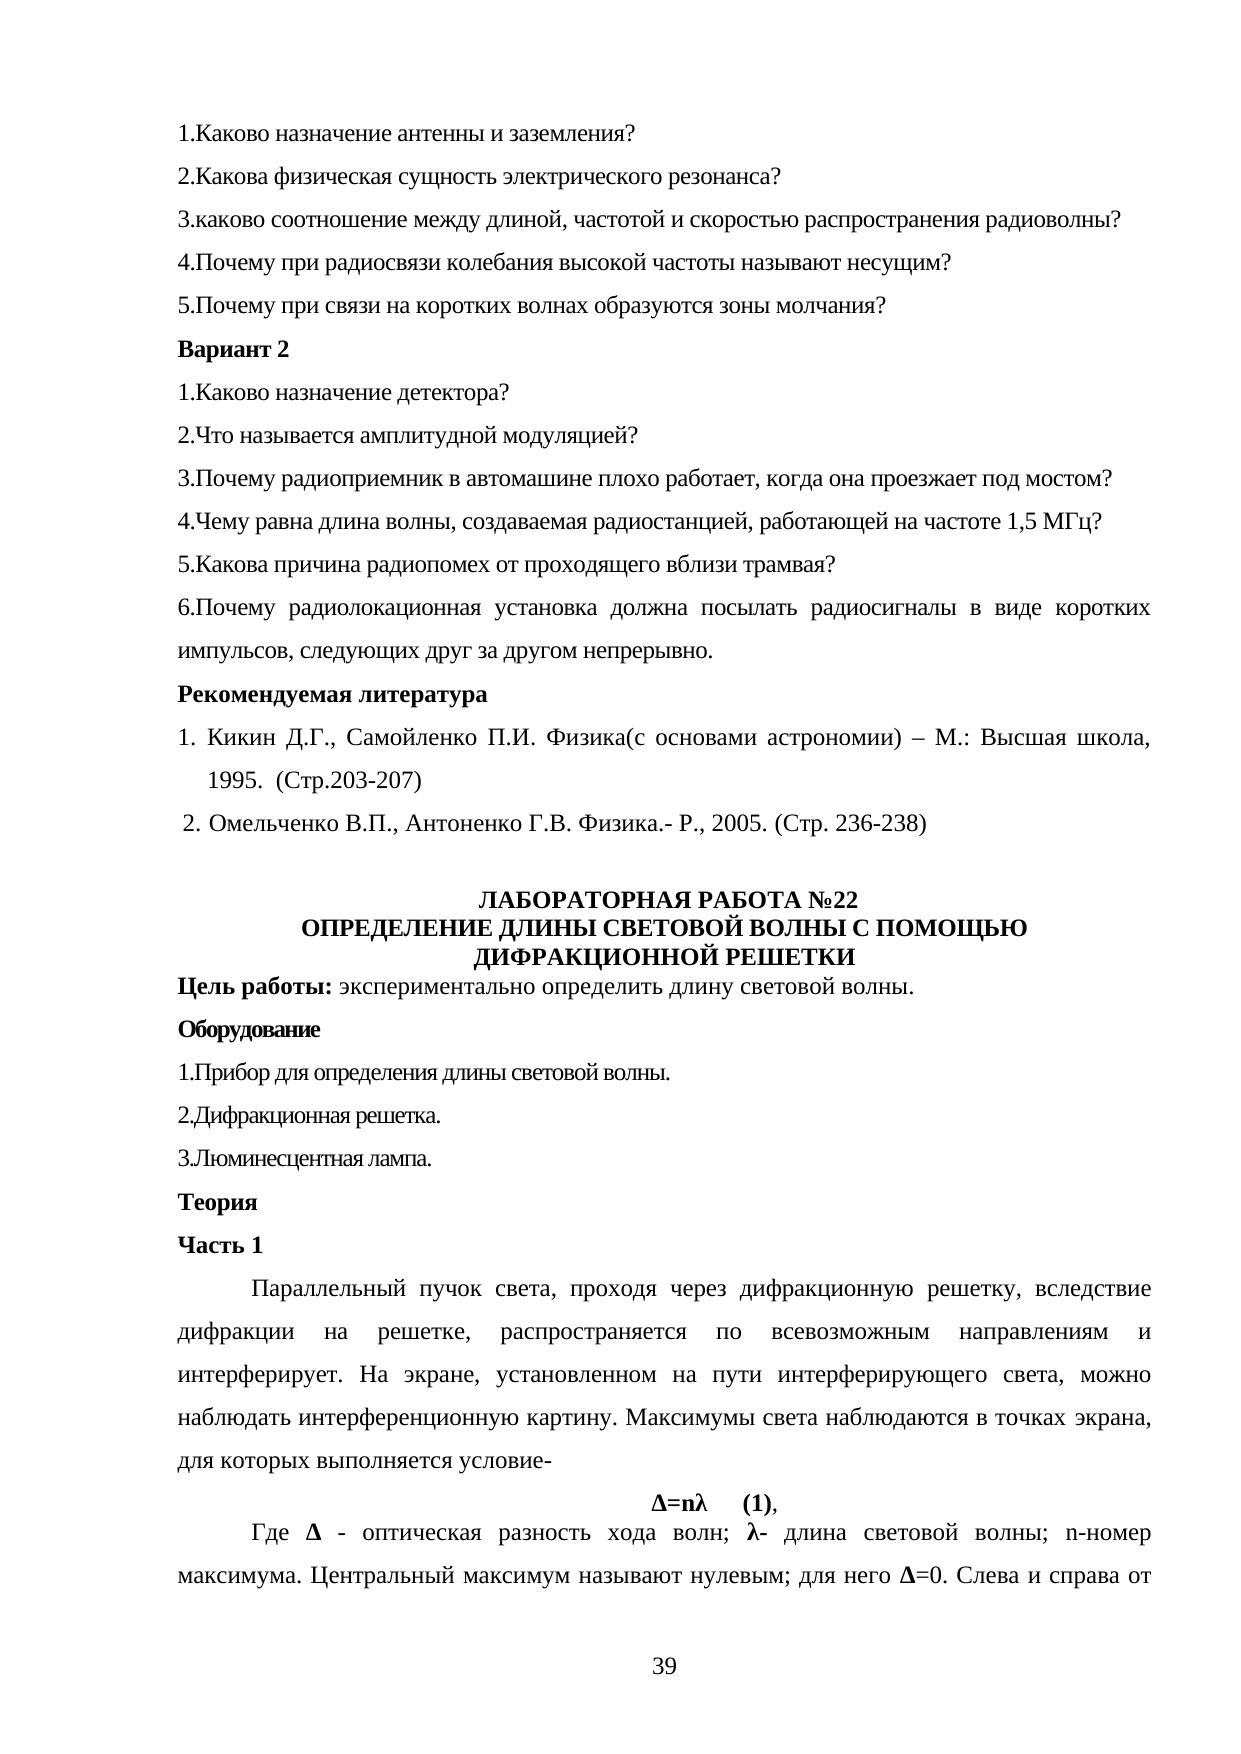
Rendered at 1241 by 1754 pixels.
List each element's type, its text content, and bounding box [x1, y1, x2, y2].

title ОПРЕДЕЛЕНИЕ ДЛИНЫ СВЕТОВОЙ ВОЛНЫ С ПОМОЩЬЮ [177, 913, 1152, 942]
text Рекомендуемая литература [177, 679, 1151, 707]
text 4.Чему равна длина волны, создаваемая радиостанцией, работающей на частоте 1,5 МГц? [177, 506, 1152, 535]
text Теория [177, 1187, 1152, 1215]
text Цель работы: экспериментально определить длину световой волны. [177, 971, 1152, 1000]
text 3.Люминесцентная лампа. [177, 1143, 1152, 1172]
text Часть 1 [177, 1230, 1152, 1258]
text 1.Каково назначение антенны и заземления? [177, 118, 1152, 147]
text 2.Что называется амплитудной модуляцией? [177, 420, 1152, 449]
text Вариант 2 [177, 334, 1152, 362]
text 3.Почему радиоприемник в автомашине плохо работает, когда она проезжает под мостом? [177, 463, 1152, 492]
text 3.каково соотношение между длиной, частотой и скоростью распространения радиоволны? [177, 204, 1152, 233]
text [177, 1517, 1152, 1589]
title ЛАБОРАТОРНАЯ РАБОТА №22 [177, 885, 1152, 913]
text 4.Почему при радиосвязи колебания высокой частоты называют несущим? [177, 247, 1152, 276]
list Омельченко В.П., Антоненко Г.В. Физика.- Р., 2005. (Стр. 236-238) [182, 808, 1152, 837]
text Оборудование [177, 1014, 1152, 1043]
title ДИФРАКЦИОННОЙ РЕШЕТКИ [177, 942, 1152, 971]
text 6.Почему радиолокационная установка должна посылать радиосигналы в виде коротких импульсов, следующих друг за другом непрерывно. [177, 592, 1151, 664]
text 1.Прибор для определения длины световой волны. [177, 1057, 1152, 1086]
text 2.Дифракционная решетка. [177, 1100, 1152, 1129]
text Параллельный пучок света, проходя через дифракционную решетку, вследствие дифракции на решетке, распространяется по всевозможным направлениям и интерферирует. На экране, установленном на пути интерферирующего света, можно наблюдать интерференционную картину. Максимумы света наблюдаются в точках экрана, для которых выполняется условие- [177, 1273, 1152, 1474]
text ∆=nλ (1), [177, 1488, 1152, 1517]
list Кикин Д.Г., Самойленко П.И. Физика(с основами астрономии) – М.: Высшая школа, 1995. (Стр.203-207) [177, 722, 1152, 794]
text 1.Каково назначение детектора? [177, 377, 1152, 406]
text 5.Почему при связи на коротких волнах образуются зоны молчания? [177, 291, 1152, 319]
text 2.Какова физическая сущность электрического резонанса? [177, 161, 1152, 190]
text 5.Какова причина радиопомех от проходящего вблизи трамвая? [177, 549, 1152, 578]
